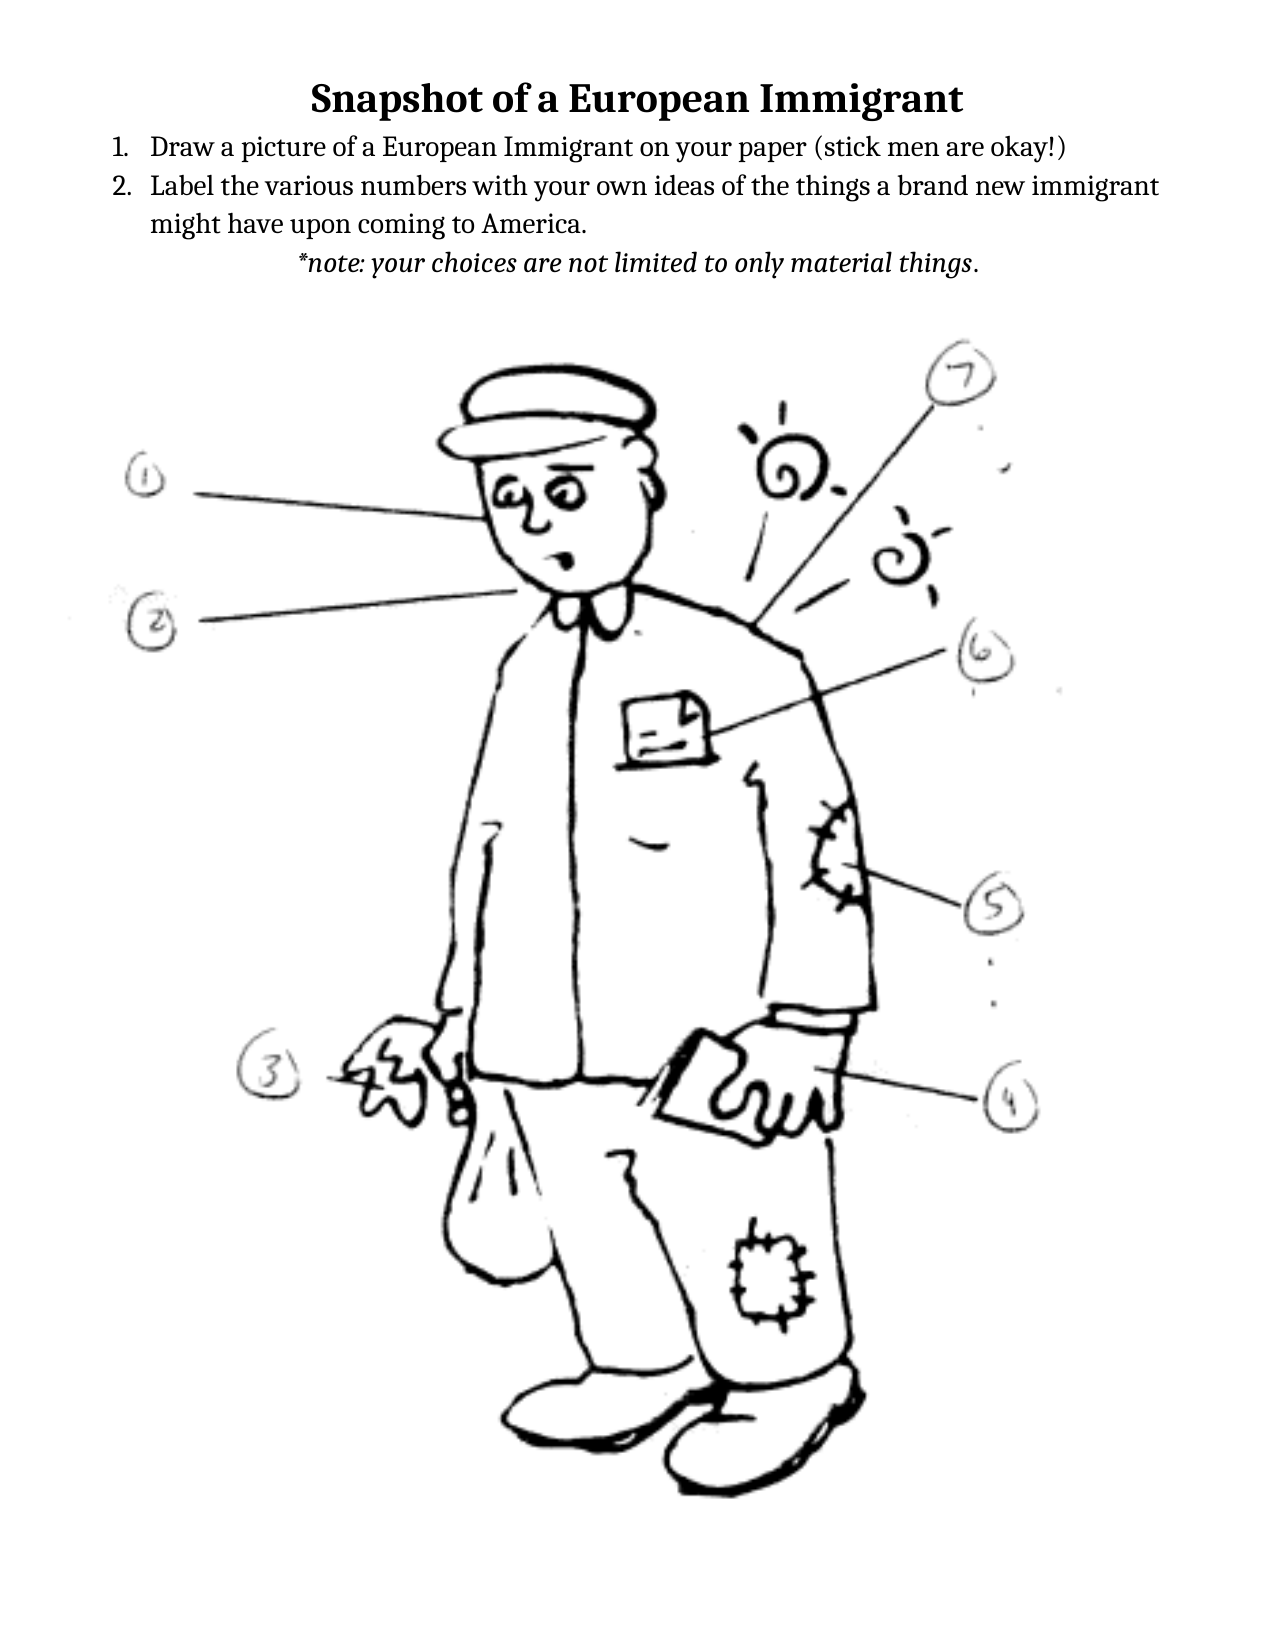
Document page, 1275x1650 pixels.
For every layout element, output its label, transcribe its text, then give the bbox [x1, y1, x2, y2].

text Snapshot of a European Immigrant [75, 75, 1200, 123]
list Draw a picture of a European Immigrant on your paper (stick men are okay!) [112, 130, 1200, 164]
text *note: your choices are not limited to only material things. [75, 246, 1200, 279]
list Label the various numbers with your own ideas of the things a brand new immigrant might have upon coming to America. [112, 169, 1200, 241]
